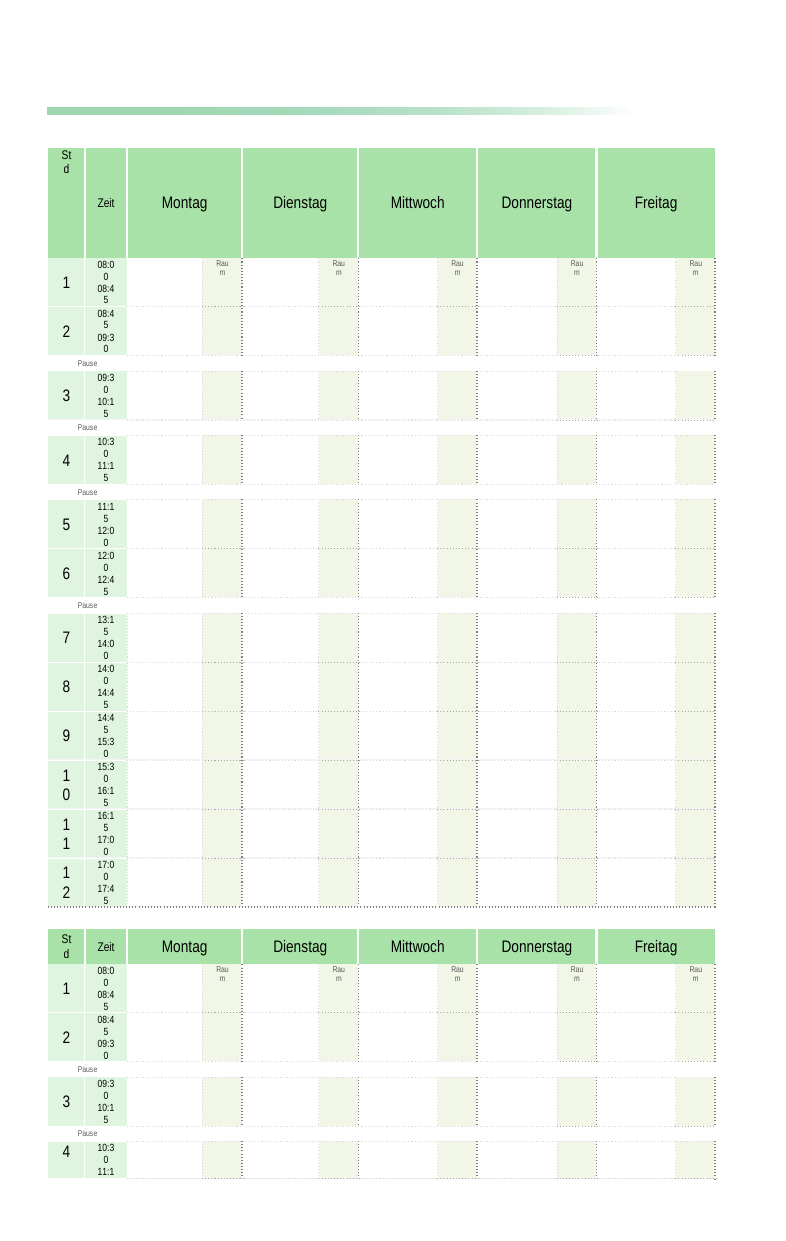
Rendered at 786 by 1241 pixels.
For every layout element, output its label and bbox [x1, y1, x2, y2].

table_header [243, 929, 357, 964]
table_cell [47, 107, 632, 115]
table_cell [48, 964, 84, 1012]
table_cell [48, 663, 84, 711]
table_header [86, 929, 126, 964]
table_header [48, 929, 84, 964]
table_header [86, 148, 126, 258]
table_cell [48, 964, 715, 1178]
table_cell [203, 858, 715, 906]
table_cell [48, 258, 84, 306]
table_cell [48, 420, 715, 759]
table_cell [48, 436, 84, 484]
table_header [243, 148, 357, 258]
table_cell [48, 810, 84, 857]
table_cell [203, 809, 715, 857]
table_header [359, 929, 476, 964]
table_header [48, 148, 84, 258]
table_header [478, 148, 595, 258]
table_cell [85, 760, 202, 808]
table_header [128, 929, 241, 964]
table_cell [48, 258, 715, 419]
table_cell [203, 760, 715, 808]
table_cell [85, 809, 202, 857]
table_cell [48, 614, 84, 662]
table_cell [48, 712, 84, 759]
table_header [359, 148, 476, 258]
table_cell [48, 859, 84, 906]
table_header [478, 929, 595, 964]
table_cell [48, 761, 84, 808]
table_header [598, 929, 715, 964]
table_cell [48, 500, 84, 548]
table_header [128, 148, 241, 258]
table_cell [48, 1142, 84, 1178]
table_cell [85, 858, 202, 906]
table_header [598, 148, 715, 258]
